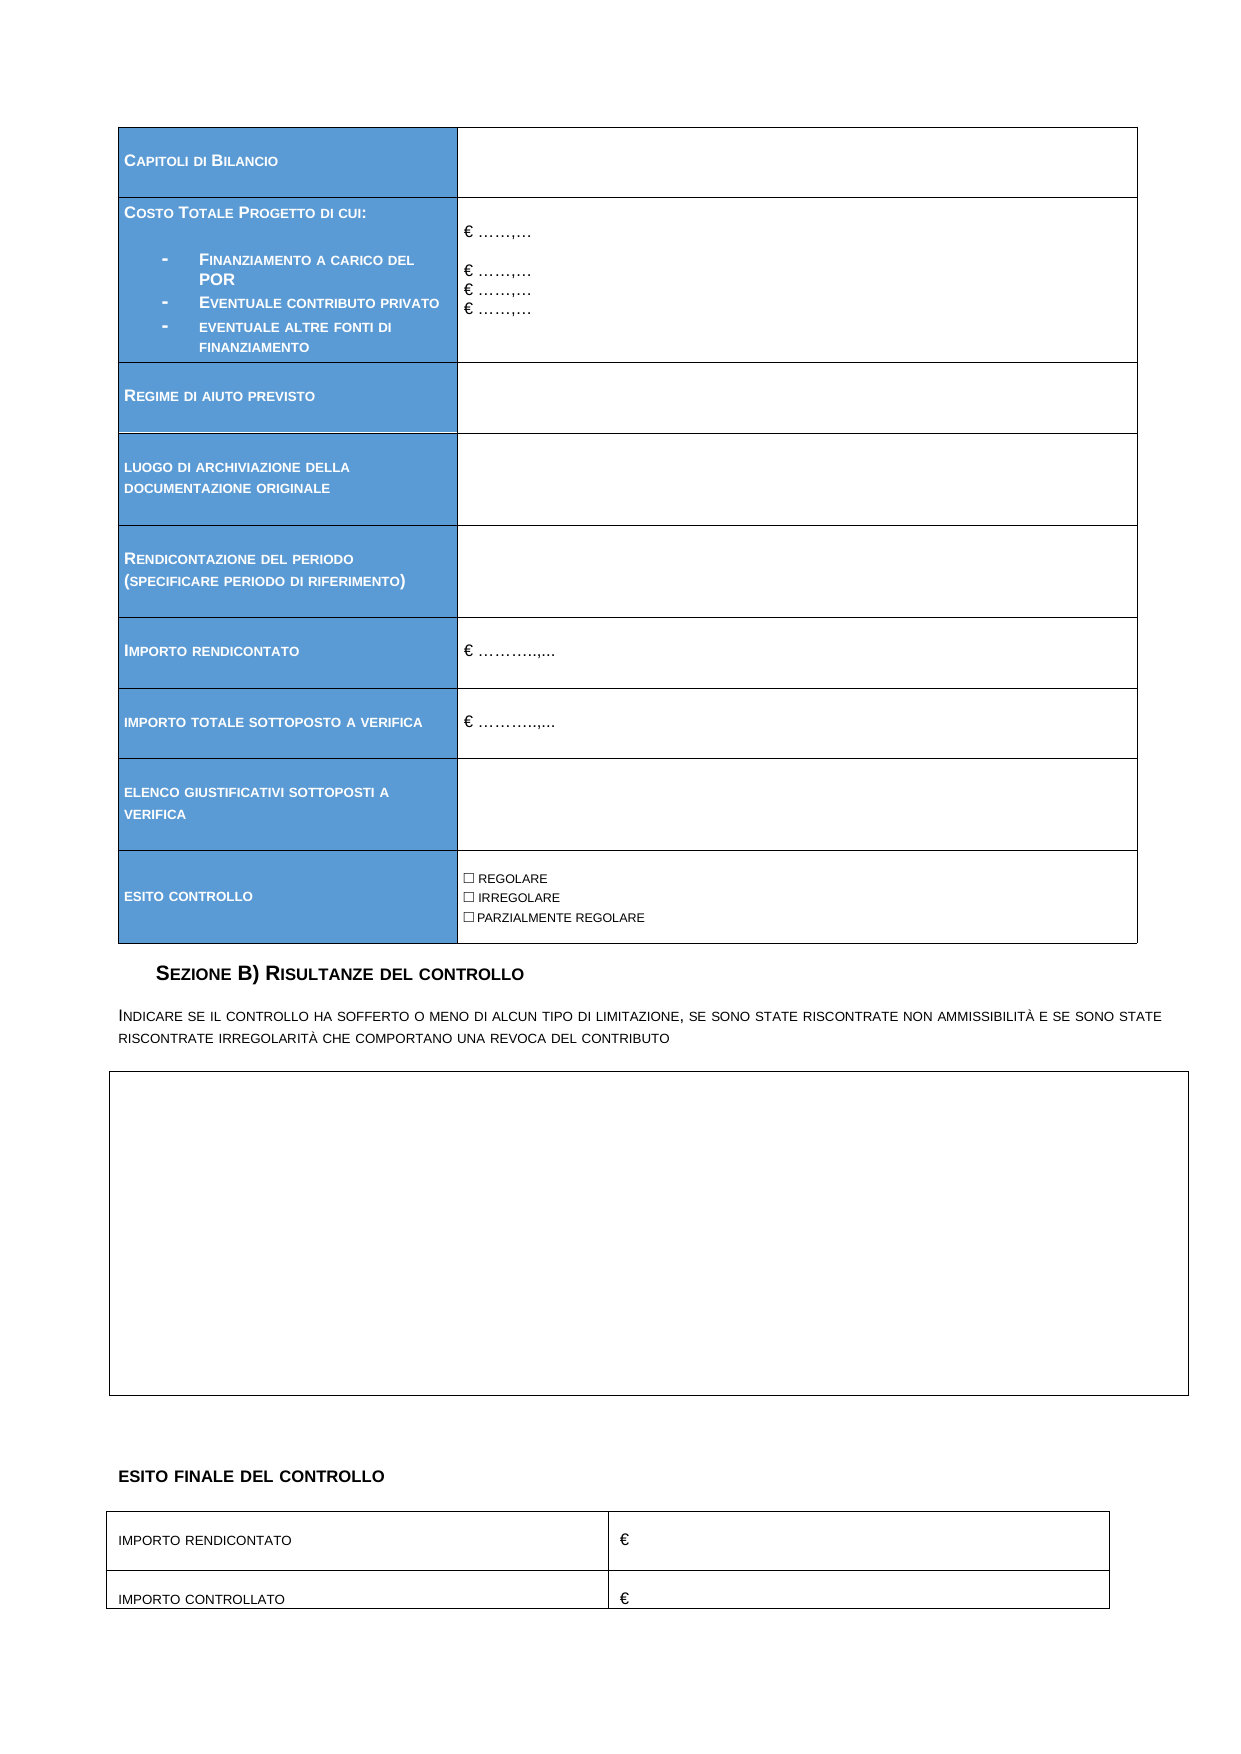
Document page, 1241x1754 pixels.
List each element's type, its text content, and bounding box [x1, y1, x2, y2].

table_cell € [609, 1571, 1109, 1608]
table_header € [609, 1512, 1109, 1570]
table_cell Costo Totale Progetto di cui: Finanziamento a carico del POR Eventuale contributo privato eventuale altre fonti di finanziamento [119, 198, 457, 362]
table_cell Regime di aiuto previsto [119, 363, 457, 432]
table_cell esito controllo [119, 851, 457, 943]
table_cell € ……,… € ……,… € ……,… € ……,… [458, 198, 1137, 362]
table_cell elenco giustificativi sottoposti a verifica [119, 759, 457, 850]
table_cell luogo di archiviazione della documentazione originale [119, 434, 457, 525]
table_cell □ REGOLARE □ IRREGOLARE □ PARZIALMENTE REGOLARE [458, 851, 1137, 943]
table_cell [458, 759, 1137, 850]
text esito finale del controllo [118, 1463, 1180, 1487]
table_cell Rendicontazione del periodo (specificare periodo di riferimento) [119, 526, 457, 617]
table_cell Capitoli di Bilancio [119, 128, 457, 197]
table_cell importo controllato [107, 1571, 608, 1608]
text Sezione B) Risultanze del controllo [156, 961, 1180, 985]
table_cell [458, 128, 1137, 197]
table_cell € ………..,... [458, 618, 1137, 688]
table_cell [458, 434, 1137, 525]
table_cell importo totale sottoposto a verifica [119, 689, 457, 758]
table_cell [458, 363, 1137, 432]
table_cell Importo rendicontato [119, 618, 457, 688]
table_cell [458, 526, 1137, 617]
text Indicare se il controllo ha sofferto o meno di alcun tipo di limitazione, se sono state riscontrate non ammissibilità e se sono state riscontrate irregolarità che comportano una revoca del contributo [118, 1006, 1180, 1047]
table_cell € ………..,... [458, 689, 1137, 758]
table_header importo rendicontato [107, 1512, 608, 1570]
